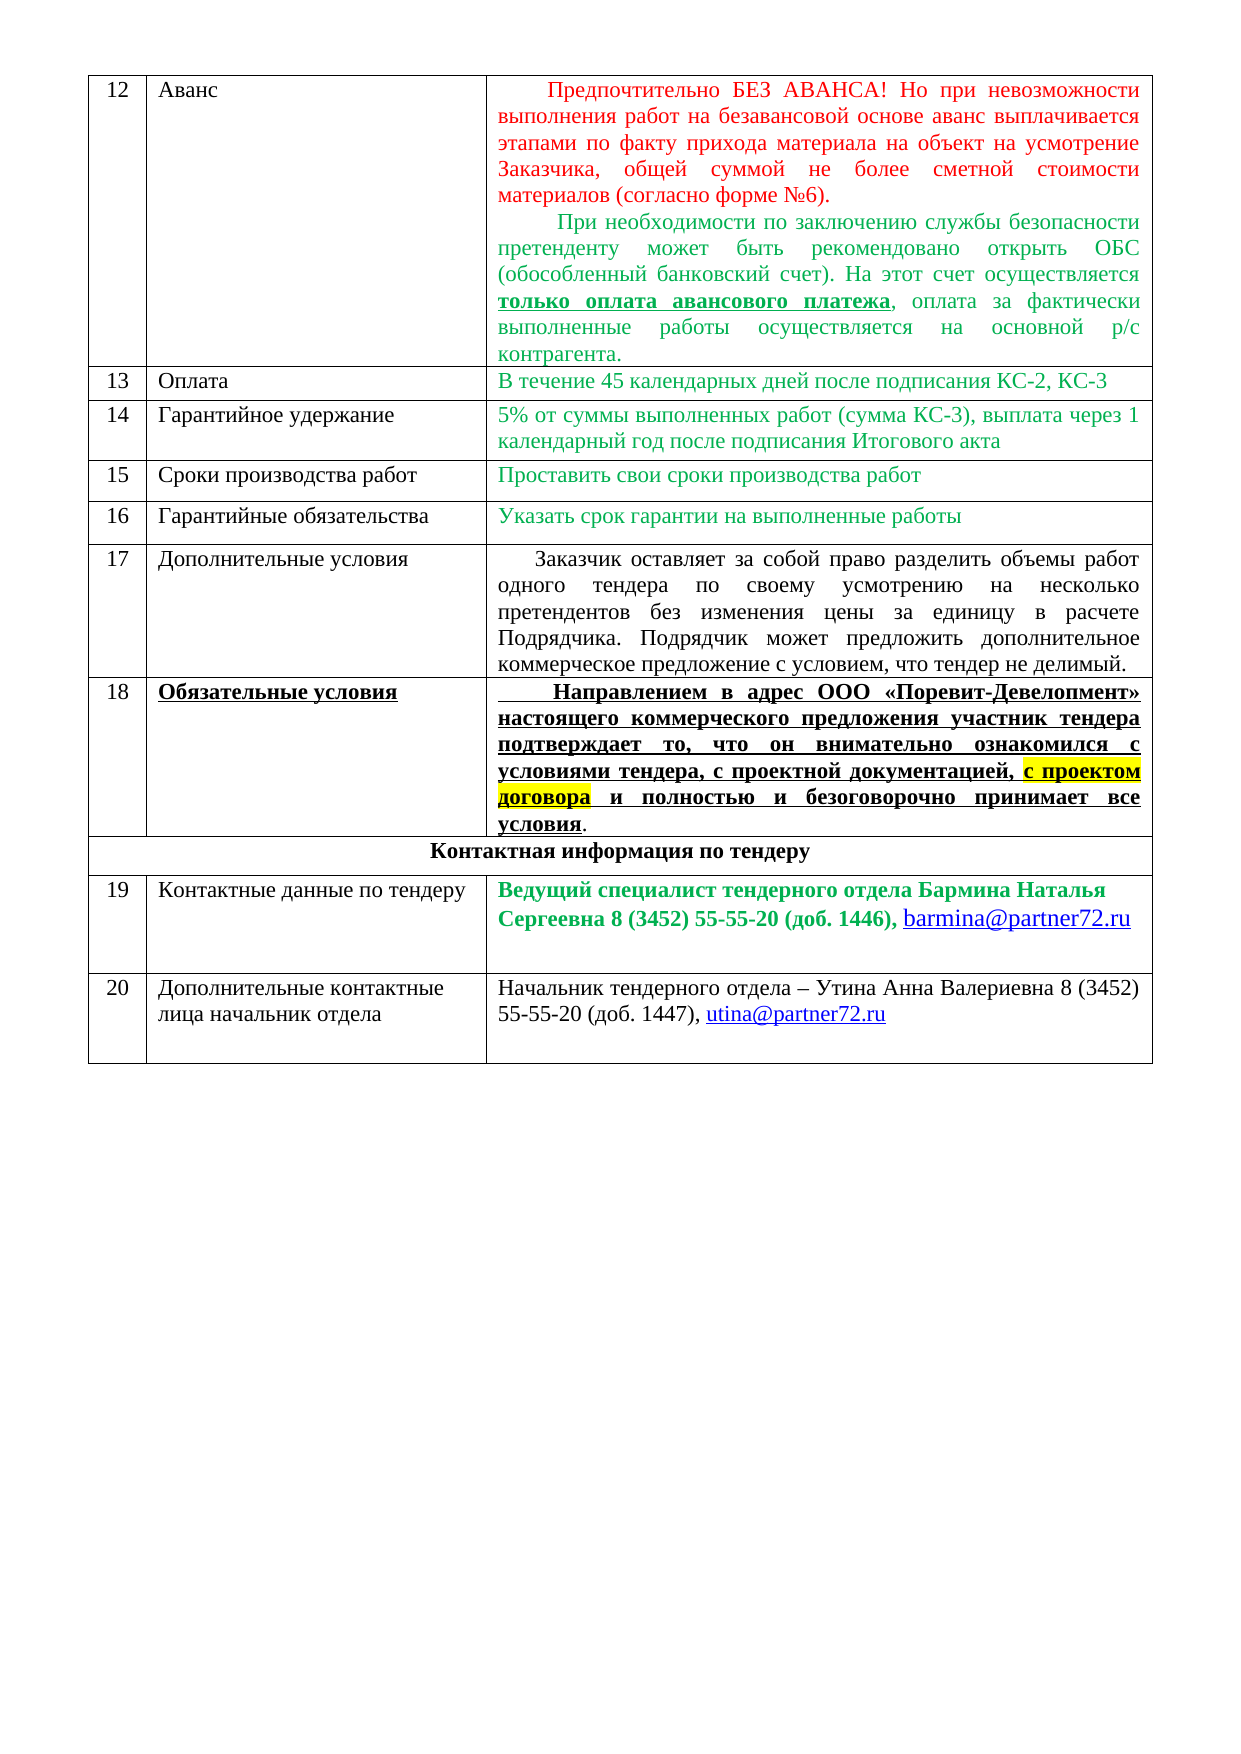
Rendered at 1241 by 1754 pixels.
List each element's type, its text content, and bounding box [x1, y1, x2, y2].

table_cell Оплата [147, 367, 486, 400]
table_cell Дополнительные условия [147, 545, 486, 677]
table_cell Предпочтительно БЕЗ АВАНСА! Но при невозможности выполнения работ на безавансовой основе аванс выплачивается этапами по факту прихода материала на объект на усмотрение Заказчика, общей суммой не более сметной стоимости материалов (согласно форме №6). При необходимости по заключению службы безопасности претенденту может быть рекомендовано открыть ОБС (обособленный банковский счет). На этот счет осуществляется только оплата авансового платежа, оплата за фактически выполненные работы осуществляется на основной р/с контрагента. [487, 76, 1152, 366]
table_cell 14 [89, 401, 146, 460]
table_cell Обязательные условия [147, 678, 486, 836]
table_cell Гарантийные обязательства [147, 502, 486, 544]
table_cell Аванс [147, 76, 486, 366]
table_cell Дополнительные контактные лица начальник отдела [147, 974, 486, 1063]
table_cell 18 [89, 678, 146, 836]
table_cell 13 [89, 367, 146, 400]
table_cell 17 [89, 545, 146, 677]
table_cell Ведущий специалист тендерного отдела Бармина Наталья Сергеевна 8 (3452) 55-55-20 (доб. 1446), barmina@partner72.ru [487, 876, 1152, 973]
table_cell Направлением в адрес ООО «Поревит-Девелопмент» настоящего коммерческого предложения участник тендера подтверждает то, что он внимательно ознакомился с условиями тендера, с проектной документацией, с проектом договора и полностью и безоговорочно принимает все условия. [487, 678, 1152, 836]
table_cell Контактные данные по тендеру [147, 876, 486, 973]
table_cell Сроки производства работ [147, 461, 486, 501]
table_cell Контактная информация по тендеру [89, 837, 1152, 875]
table_cell Гарантийное удержание [147, 401, 486, 460]
table_cell 20 [89, 974, 146, 1063]
table_cell Начальник тендерного отдела – Утина Анна Валериевна 8 (3452) 55-55-20 (доб. 1447), utina@partner72.ru [487, 974, 1152, 1063]
table_cell 19 [89, 876, 146, 973]
table_cell 12 [89, 76, 146, 366]
table_cell Указать срок гарантии на выполненные работы [487, 502, 1152, 544]
table_cell В течение 45 календарных дней после подписания КС-2, КС-3 [487, 367, 1152, 400]
table_cell 16 [89, 502, 146, 544]
table_cell 15 [89, 461, 146, 501]
table_cell Заказчик оставляет за собой право разделить объемы работ одного тендера по своему усмотрению на несколько претендентов без изменения цены за единицу в расчете Подрядчика. Подрядчик может предложить дополнительное коммерческое предложение с условием, что тендер не делимый. [487, 545, 1152, 677]
table_cell Проставить свои сроки производства работ [487, 461, 1152, 501]
table_cell 5% от суммы выполненных работ (сумма КС-3), выплата через 1 календарный год после подписания Итогового акта [487, 401, 1152, 460]
